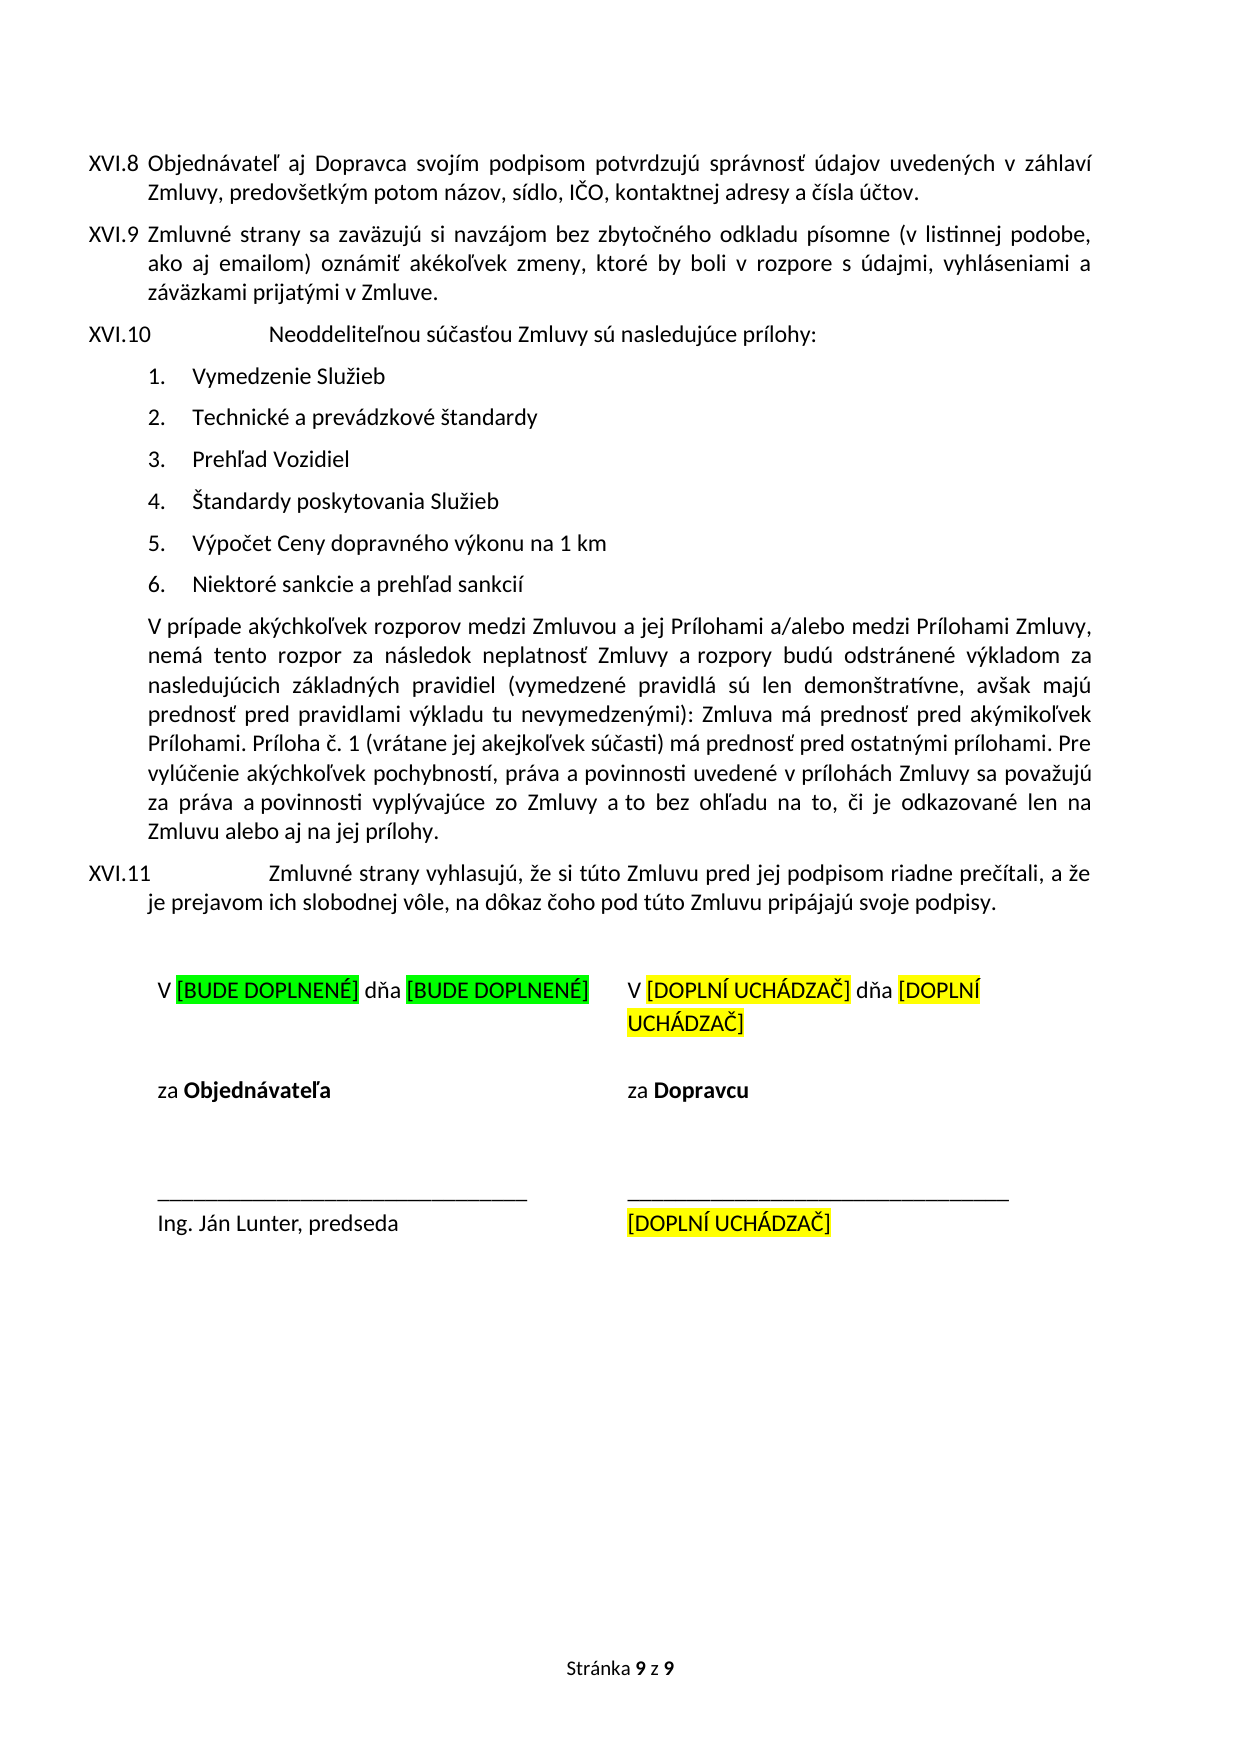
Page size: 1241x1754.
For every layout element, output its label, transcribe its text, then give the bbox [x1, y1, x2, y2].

table_header V [BUDE DOPLNENÉ] dňa [BUDE DOPLNENÉ] za Objednávateľa [150, 971, 620, 1137]
list Štandardy poskytovania Služieb [148, 486, 1093, 515]
list Objednávateľ aj Dopravca svojím podpisom potvrdzujú správnosť údajov uvedených v záhlaví Zmluvy, predovšetkým potom názov, sídlo, IČO, kontaktnej adresy a čísla účtov. [88, 148, 1093, 206]
text V prípade akýchkoľvek rozporov medzi Zmluvou a jej Prílohami a/alebo medzi Prílohami Zmluvy, nemá tento rozpor za následok neplatnosť Zmluvy a rozpory budú odstránené výkladom za nasledujúcich základných pravidiel (vymedzené pravidlá sú len demonštratívne, avšak majú prednosť pred pravidlami výkladu tu nevymedzenými): Zmluva má prednosť pred akýmikoľvek Prílohami. Príloha č. 1 (vrátane jej akejkoľvek súčasti) má prednosť pred ostatnými prílohami. Pre vylúčenie akýchkoľvek pochybností, práva a povinnosti uvedené v prílohách Zmluvy sa považujú za práva a povinnosti vyplývajúce zo Zmluvy a to bez ohľadu na to, či je odkazované len na Zmluvu alebo aj na jej prílohy. [148, 611, 1093, 846]
list Niektoré sankcie a prehľad sankcií [148, 569, 1093, 599]
list Výpočet Ceny dopravného výkonu na 1 km [148, 528, 1093, 557]
table_header V [DOPLNÍ UCHÁDZAČ] dňa [DOPLNÍ UCHÁDZAČ] za Dopravcu [620, 971, 1090, 1137]
list Technické a prevádzkové štandardy [148, 402, 1093, 432]
list Zmluvné strany vyhlasujú, že si túto Zmluvu pred jej podpisom riadne prečítali, a že je prejavom ich slobodnej vôle, na dôkaz čoho pod túto Zmluvu pripájajú svoje podpisy. [88, 858, 1093, 917]
list Zmluvné strany sa zaväzujú si navzájom bez zbytočného odkladu písomne (v listinnej podobe, ako aj emailom) oznámiť akékoľvek zmeny, ktoré by boli v rozpore s údajmi, vyhláseniami a záväzkami prijatými v Zmluve. [88, 219, 1093, 306]
list Prehľad Vozidiel [148, 444, 1093, 473]
list Vymedzenie Služieb [148, 361, 1093, 390]
table_cell _______________________________ Ing. Ján Lunter, predseda [150, 1138, 620, 1289]
table_cell ________________________________ [DOPLNÍ UCHÁDZAČ] [620, 1138, 1090, 1289]
list Neoddeliteľnou súčasťou Zmluvy sú nasledujúce prílohy: [88, 319, 1093, 348]
